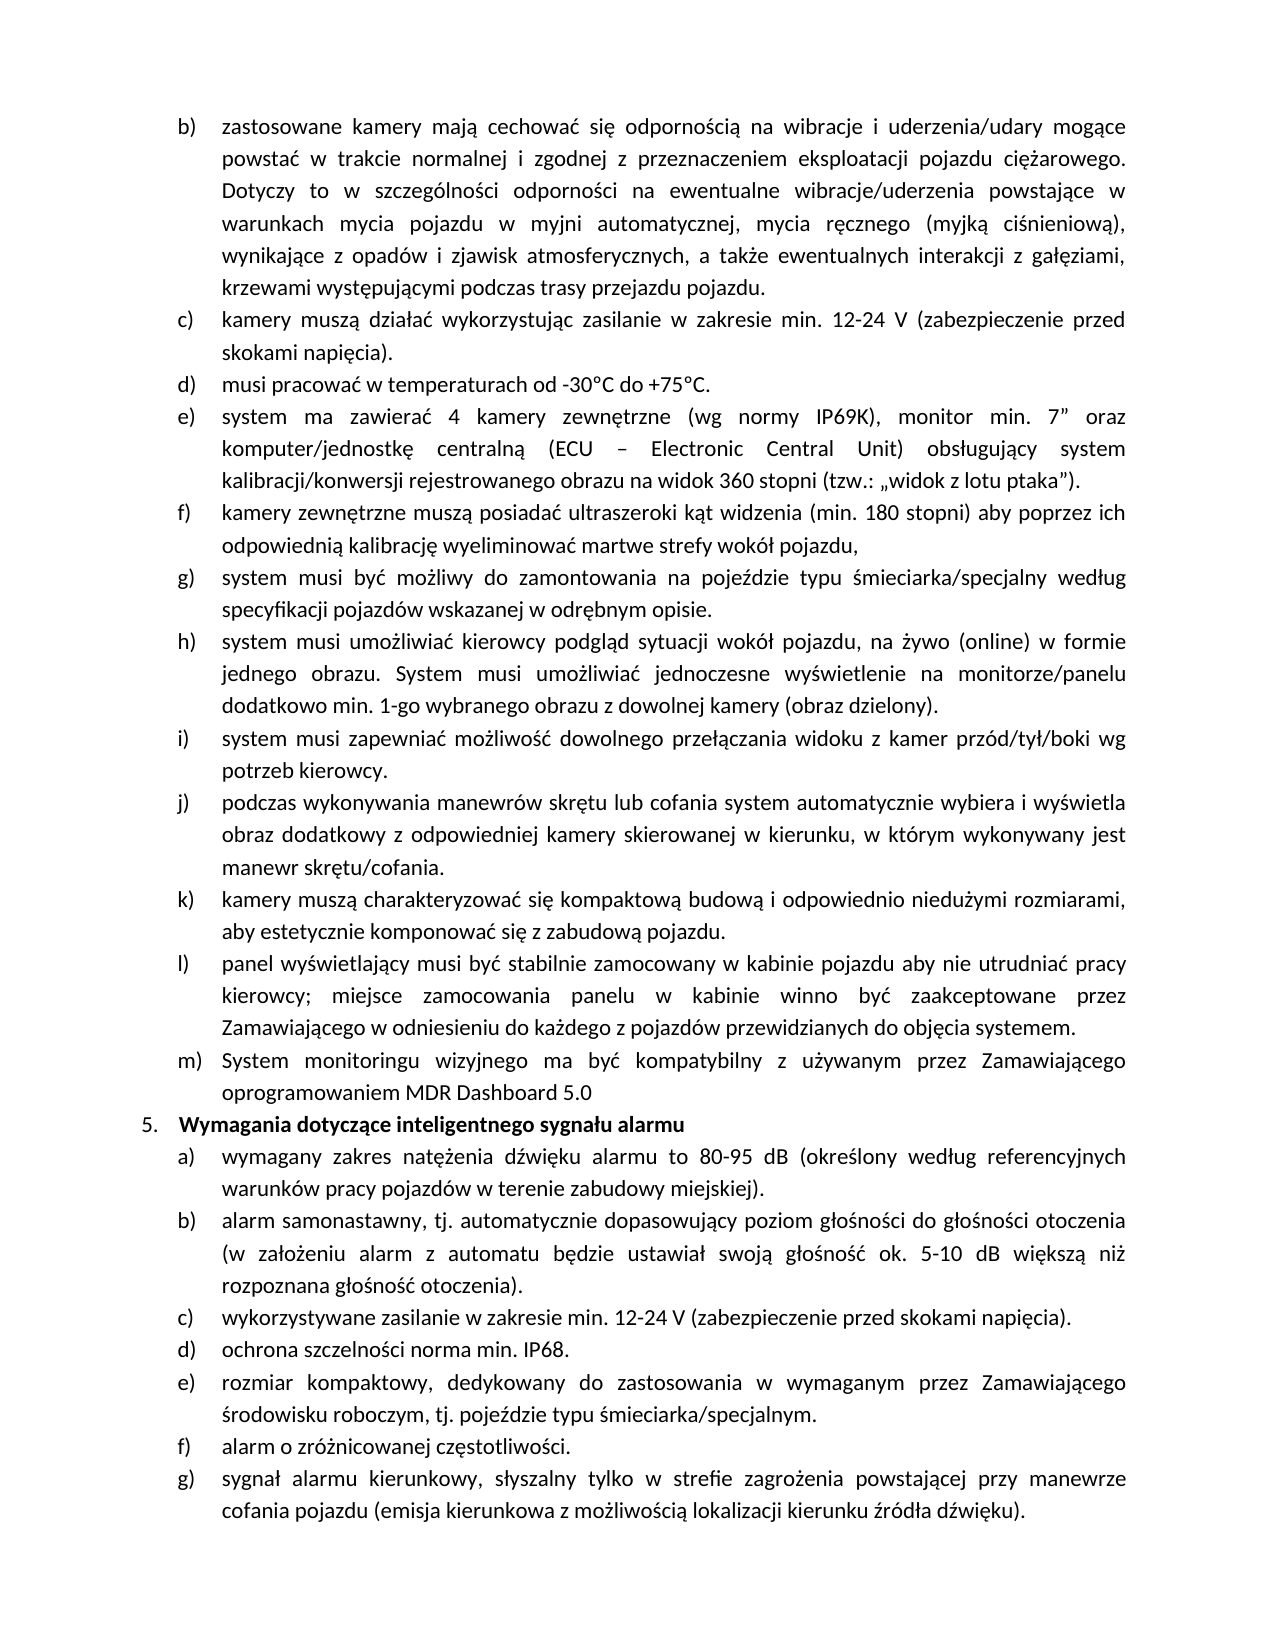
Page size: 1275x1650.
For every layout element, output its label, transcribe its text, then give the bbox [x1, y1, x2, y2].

list system musi zapewniać możliwość dowolnego przełączania widoku z kamer przód/tył/boki wg potrzeb kierowcy. [177, 724, 1127, 784]
list sygnał alarmu kierunkowy, słyszalny tylko w strefie zagrożenia powstającej przy manewrze cofania pojazdu (emisja kierunkowa z możliwością lokalizacji kierunku źródła dźwięku). [177, 1464, 1127, 1524]
list system musi być możliwy do zamontowania na pojeździe typu śmieciarka/specjalny według specyfikacji pojazdów wskazanej w odrębnym opisie. [177, 563, 1127, 623]
list podczas wykonywania manewrów skrętu lub cofania system automatycznie wybiera i wyświetla obraz dodatkowy z odpowiedniej kamery skierowanej w kierunku, w którym wykonywany jest manewr skrętu/cofania. [177, 788, 1127, 881]
list zastosowane kamery mają cechować się odpornością na wibracje i uderzenia/udary mogące powstać w trakcie normalnej i zgodnej z przeznaczeniem eksploatacji pojazdu ciężarowego. Dotyczy to w szczególności odporności na ewentualne wibracje/uderzenia powstające w warunkach mycia pojazdu w myjni automatycznej, mycia ręcznego (myjką ciśnieniową), wynikające z opadów i zjawisk atmosferycznych, a także ewentualnych interakcji z gałęziami, krzewami występującymi podczas trasy przejazdu pojazdu. [177, 112, 1127, 301]
list system ma zawierać 4 kamery zewnętrzne (wg normy IP69K), monitor min. 7” oraz komputer/jednostkę centralną (ECU – Electronic Central Unit) obsługujący system kalibracji/konwersji rejestrowanego obrazu na widok 360 stopni (tzw.: „widok z lotu ptaka”). [177, 402, 1127, 494]
list kamery muszą działać wykorzystując zasilanie w zakresie min. 12-24 V (zabezpieczenie przed skokami napięcia). [177, 305, 1127, 366]
list alarm o zróżnicowanej częstotliwości. [177, 1432, 1127, 1460]
list ochrona szczelności norma min. IP68. [177, 1335, 1127, 1363]
list wykorzystywane zasilanie w zakresie min. 12-24 V (zabezpieczenie przed skokami napięcia). [177, 1303, 1127, 1331]
list rozmiar kompaktowy, dedykowany do zastosowania w wymaganym przez Zamawiającego środowisku roboczym, tj. pojeździe typu śmieciarka/specjalnym. [177, 1368, 1127, 1428]
list system musi umożliwiać kierowcy podgląd sytuacji wokół pojazdu, na żywo (online) w formie jednego obrazu. System musi umożliwiać jednoczesne wyświetlenie na monitorze/panelu dodatkowo min. 1-go wybranego obrazu z dowolnej kamery (obraz dzielony). [177, 627, 1127, 720]
list musi pracować w temperaturach od -30ºC do +75ºC. [177, 370, 1127, 398]
list alarm samonastawny, tj. automatycznie dopasowujący poziom głośności do głośności otoczenia (w założeniu alarm z automatu będzie ustawiał swoją głośność ok. 5-10 dB większą niż rozpoznana głośność otoczenia). [177, 1207, 1127, 1299]
list kamery zewnętrzne muszą posiadać ultraszeroki kąt widzenia (min. 180 stopni) aby poprzez ich odpowiednią kalibrację wyeliminować martwe strefy wokół pojazdu, [177, 498, 1127, 559]
list Wymagania dotyczące inteligentnego sygnału alarmu [141, 1110, 1127, 1138]
list panel wyświetlający musi być stabilnie zamocowany w kabinie pojazdu aby nie utrudniać pracy kierowcy; miejsce zamocowania panelu w kabinie winno być zaakceptowane przez Zamawiającego w odniesieniu do każdego z pojazdów przewidzianych do objęcia systemem. [177, 949, 1127, 1042]
list kamery muszą charakteryzować się kompaktową budową i odpowiednio niedużymi rozmiarami, aby estetycznie komponować się z zabudową pojazdu. [177, 885, 1127, 945]
list System monitoringu wizyjnego ma być kompatybilny z używanym przez Zamawiającego oprogramowaniem MDR Dashboard 5.0 [177, 1046, 1127, 1106]
list wymagany zakres natężenia dźwięku alarmu to 80-95 dB (określony według referencyjnych warunków pracy pojazdów w terenie zabudowy miejskiej). [177, 1142, 1127, 1202]
